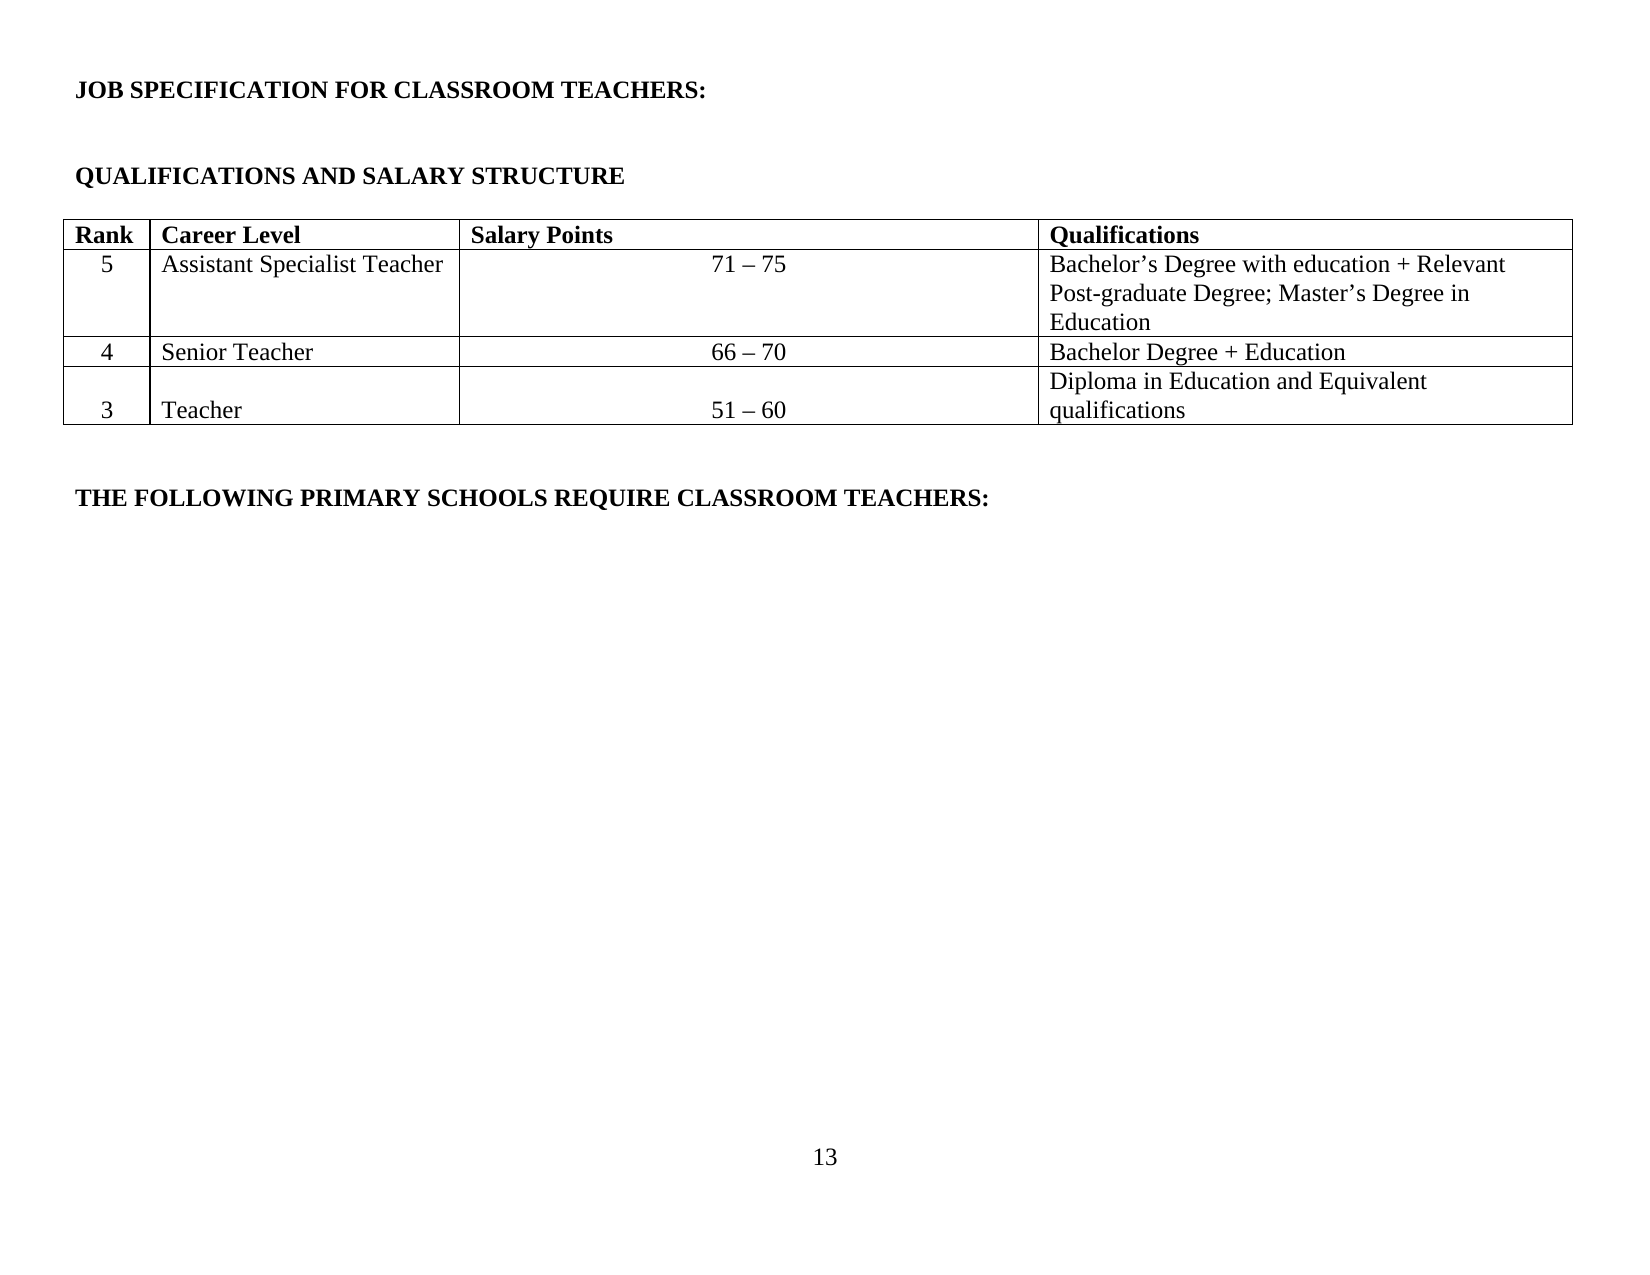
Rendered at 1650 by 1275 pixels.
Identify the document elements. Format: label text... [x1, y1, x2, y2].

table_header Salary Points [460, 220, 1038, 248]
table_cell 4 [64, 337, 149, 366]
table_cell Teacher [151, 367, 459, 424]
table_cell 3 [64, 367, 149, 424]
table_cell 66 – 70 [460, 337, 1038, 366]
table_cell Diploma in Education and Equivalent qualifications [1039, 367, 1572, 424]
text THE FOLLOWING PRIMARY SCHOOLS REQUIRE CLASSROOM TEACHERS: [75, 483, 1575, 511]
table_cell 71 – 75 [460, 250, 1038, 336]
table_cell 51 – 60 [460, 367, 1038, 424]
table_cell Senior Teacher [151, 337, 459, 366]
text JOB SPECIFICATION FOR CLASSROOM TEACHERS: [75, 75, 1575, 104]
table_cell Bachelor Degree + Education [1039, 337, 1572, 366]
table_header Rank [64, 220, 149, 248]
table_cell Assistant Specialist Teacher [151, 250, 459, 336]
table_cell Bachelor’s Degree with education + Relevant Post-graduate Degree; Master’s Degree in Education [1039, 250, 1572, 336]
text QUALIFICATIONS AND SALARY STRUCTURE [75, 161, 1575, 190]
table_header Qualifications [1039, 220, 1572, 248]
table_cell 5 [64, 250, 149, 336]
table_header Career Level [151, 220, 459, 248]
